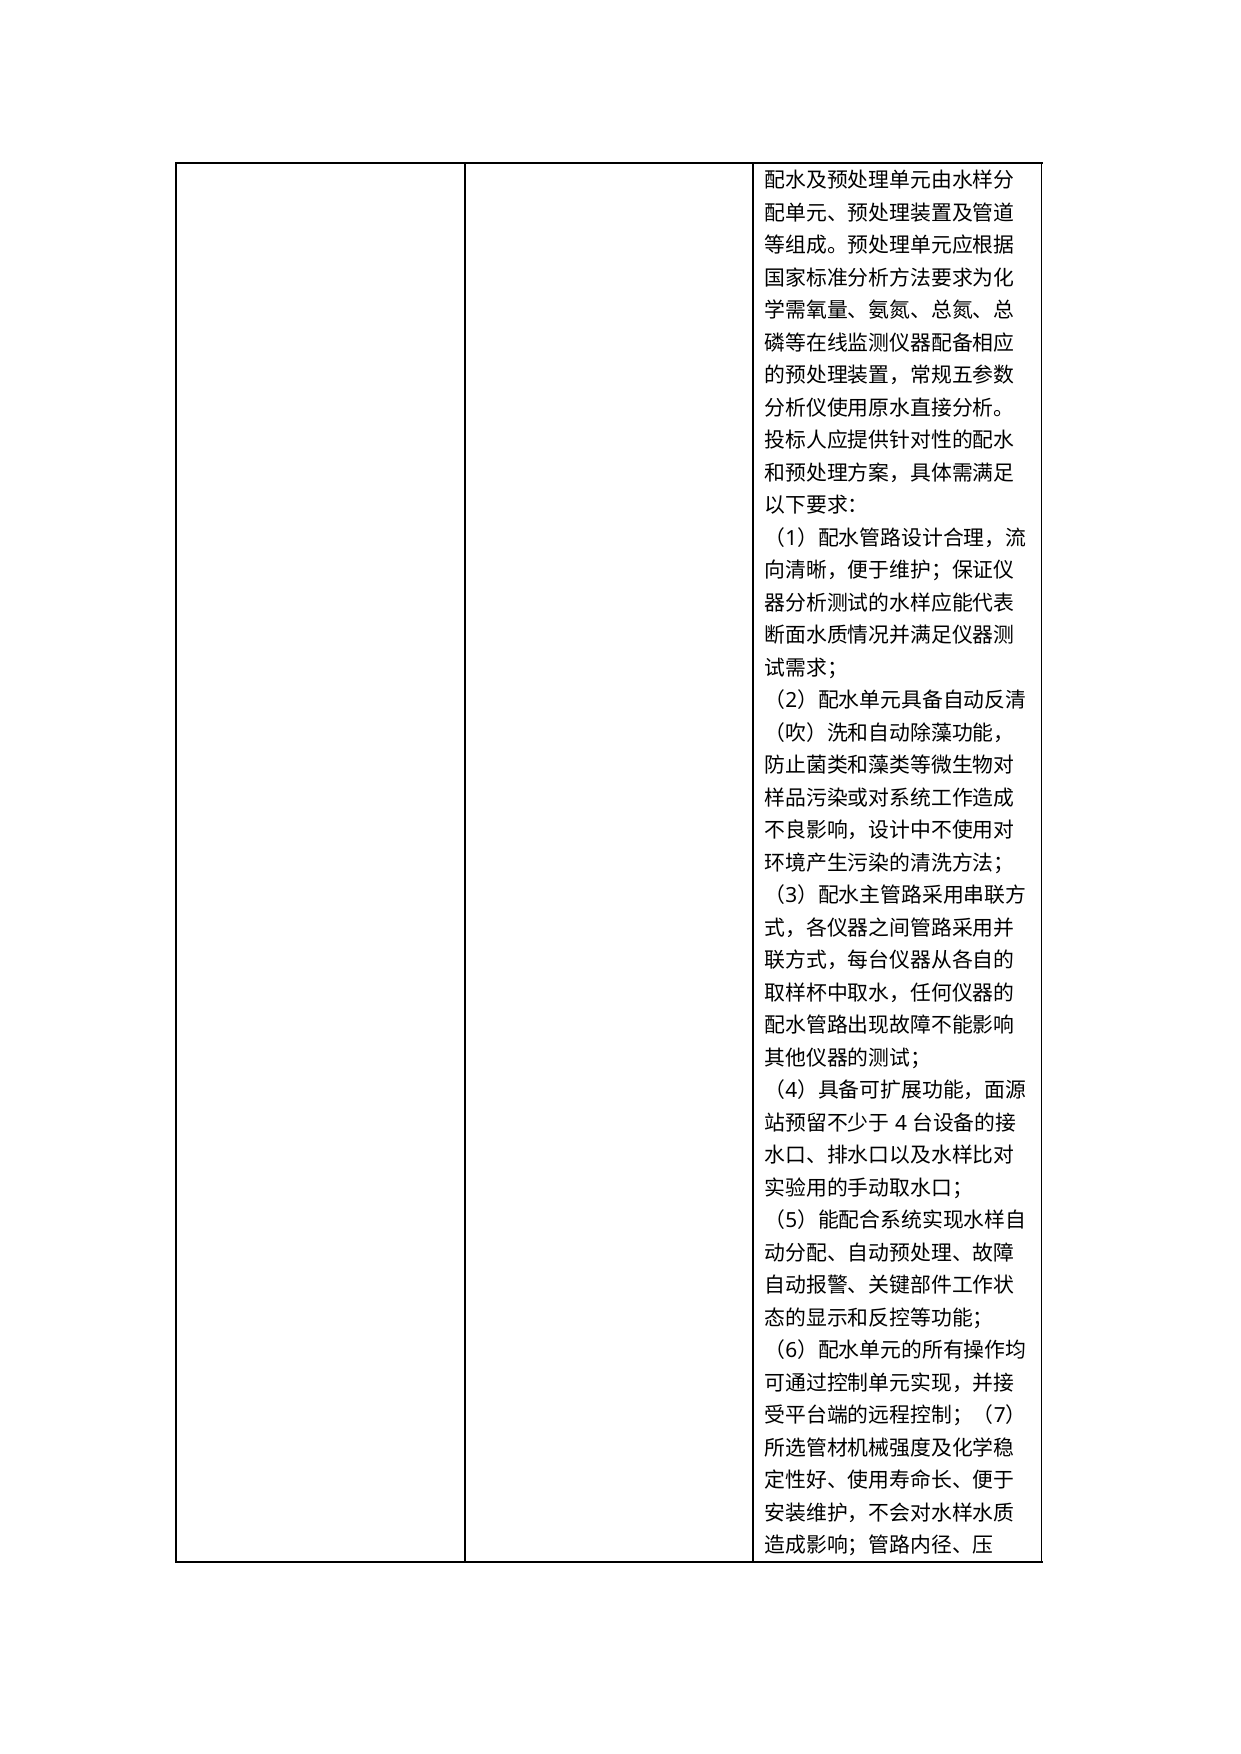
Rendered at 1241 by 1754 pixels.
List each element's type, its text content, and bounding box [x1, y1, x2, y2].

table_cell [754, 164, 1041, 1561]
table_cell [466, 164, 752, 1561]
table_cell 1 [177, 164, 464, 1561]
